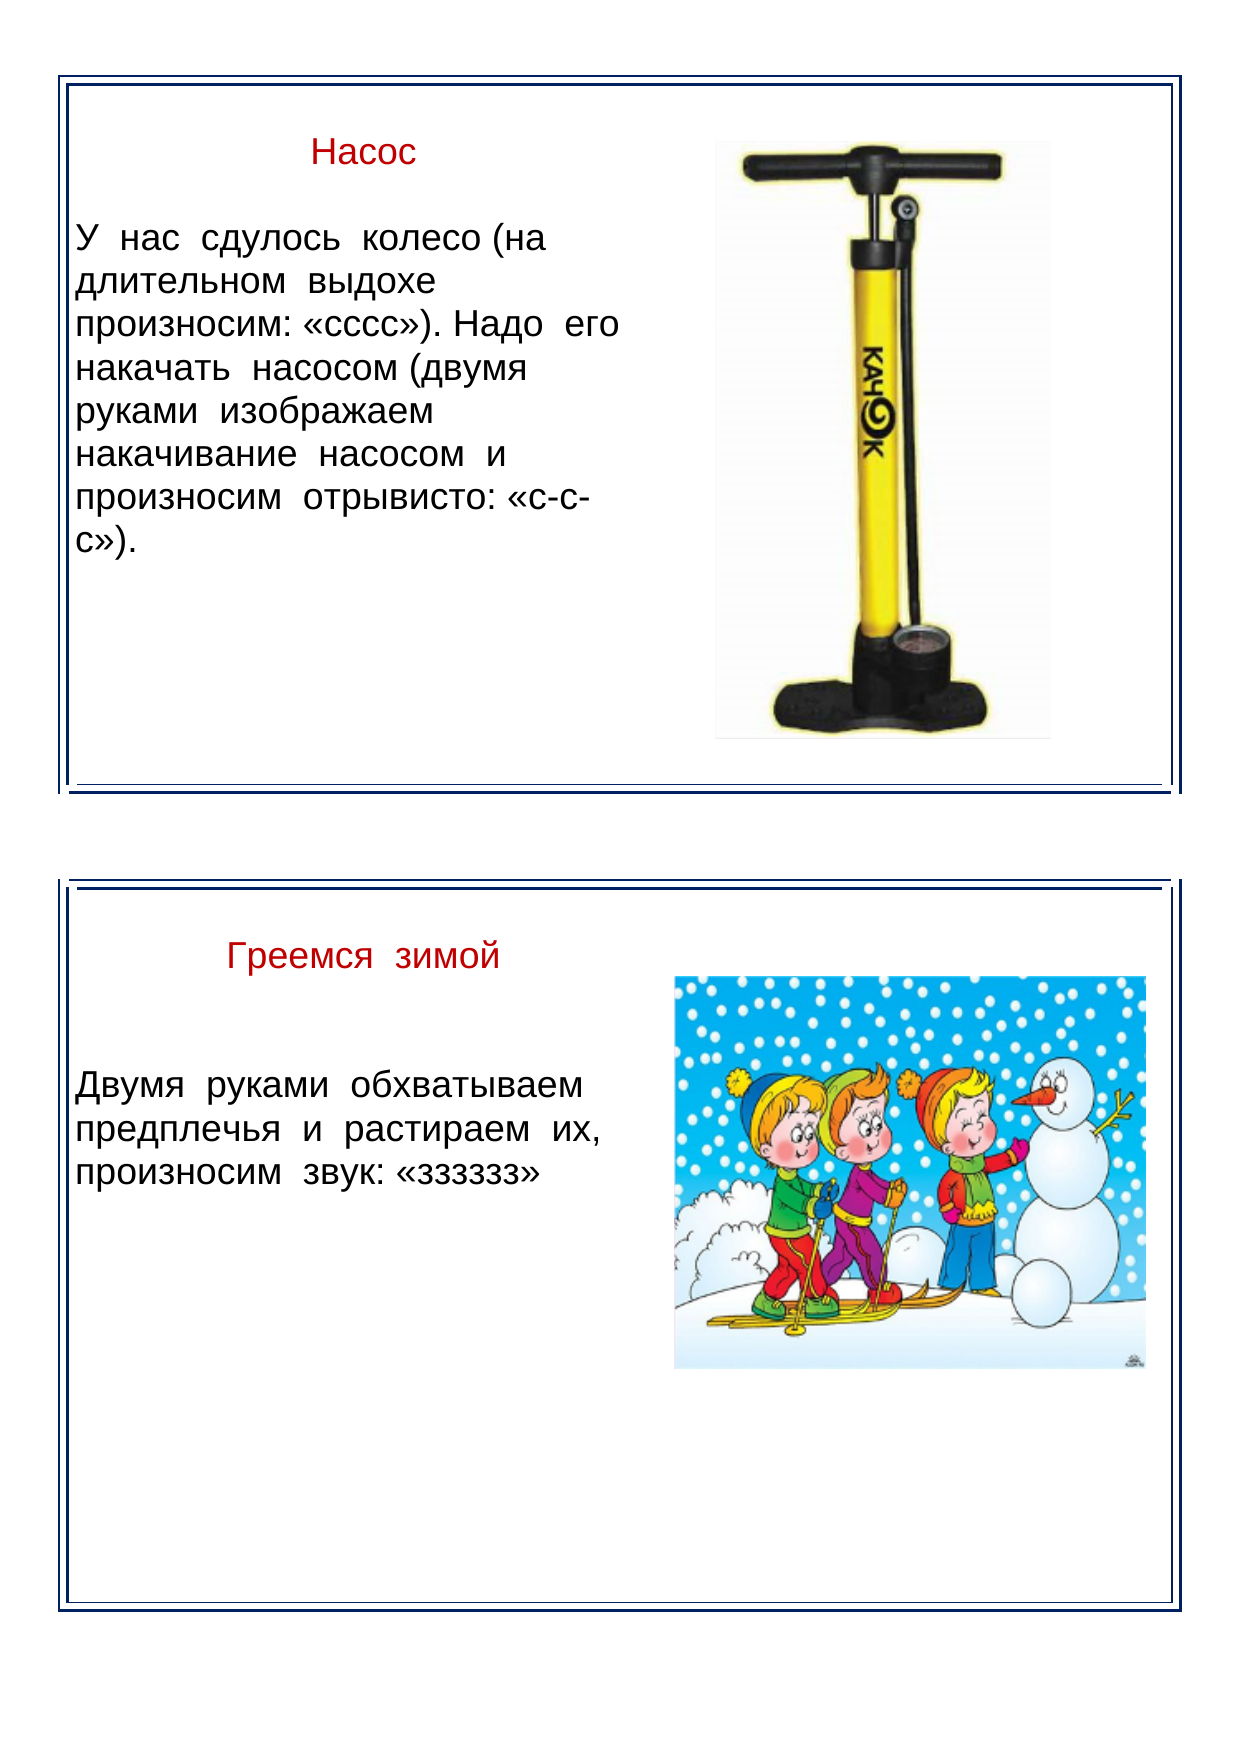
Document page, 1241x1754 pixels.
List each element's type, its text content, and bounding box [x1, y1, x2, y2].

picture [952, 1006, 963, 1018]
picture [890, 1106, 900, 1118]
picture [982, 1029, 992, 1041]
picture [801, 1054, 811, 1065]
picture [678, 1079, 688, 1091]
picture [843, 1053, 854, 1065]
picture [684, 1057, 694, 1068]
picture [1035, 1009, 1044, 1020]
picture [920, 1156, 931, 1168]
picture [754, 997, 764, 1009]
table_cell [663, 879, 1176, 1601]
picture [1123, 1007, 1132, 1018]
picture [1140, 1096, 1146, 1108]
picture [718, 1115, 728, 1126]
picture [840, 998, 850, 1009]
picture [826, 1037, 836, 1050]
picture [952, 1034, 963, 1045]
picture [1096, 1045, 1106, 1057]
picture [886, 1057, 897, 1069]
picture [897, 976, 936, 989]
picture [674, 976, 1146, 1369]
picture [889, 1162, 900, 1174]
picture [738, 1005, 748, 1016]
picture [1055, 993, 1065, 1005]
picture [914, 1140, 925, 1151]
picture [900, 1009, 910, 1020]
picture [1024, 1052, 1034, 1064]
picture [1097, 983, 1107, 995]
picture [1132, 976, 1146, 985]
picture [725, 1099, 735, 1111]
picture [996, 1020, 1006, 1032]
table_cell [64, 784, 663, 879]
picture [985, 996, 995, 1007]
picture [918, 986, 928, 998]
picture [714, 1135, 724, 1147]
picture [974, 1049, 984, 1061]
picture [906, 1026, 915, 1038]
picture [750, 1059, 761, 1070]
picture [864, 1003, 875, 1015]
picture [687, 1009, 698, 1020]
picture [924, 1029, 934, 1041]
picture [1004, 1110, 1014, 1121]
picture [734, 1042, 745, 1054]
picture [785, 1006, 796, 1018]
picture [720, 1155, 730, 1168]
picture [706, 985, 717, 997]
picture [700, 1052, 722, 1065]
picture [1010, 1042, 1021, 1053]
picture [1068, 1039, 1079, 1052]
picture [1056, 1028, 1066, 1040]
picture [1138, 1000, 1146, 1012]
picture [808, 1018, 818, 1029]
picture [1116, 1032, 1127, 1043]
picture [995, 1094, 1006, 1105]
picture [711, 1087, 721, 1099]
picture [1136, 1071, 1146, 1083]
picture [1016, 1077, 1026, 1088]
picture [1038, 981, 1048, 993]
picture [1068, 988, 1078, 1000]
picture [989, 1052, 1000, 1064]
picture [1001, 1069, 1011, 1080]
picture [919, 1058, 930, 1070]
picture [702, 1144, 712, 1156]
picture [940, 982, 950, 993]
picture [684, 976, 708, 984]
picture [1041, 1042, 1051, 1054]
picture [735, 1161, 745, 1174]
picture [1107, 1068, 1117, 1080]
picture [771, 998, 781, 1009]
picture [875, 1016, 885, 1028]
picture [690, 1164, 701, 1176]
picture [821, 1061, 832, 1073]
picture [738, 1141, 748, 1153]
picture [815, 995, 826, 1007]
picture [710, 1031, 720, 1043]
picture [782, 1056, 793, 1067]
picture [931, 1006, 940, 1018]
picture [1085, 1008, 1095, 1020]
picture [1118, 1057, 1129, 1069]
picture [1021, 1115, 1031, 1126]
picture [888, 1034, 898, 1046]
picture [686, 983, 696, 994]
picture [1140, 1125, 1146, 1151]
picture [754, 1036, 764, 1048]
picture [1065, 1016, 1075, 1028]
picture [878, 976, 894, 998]
picture [1017, 1017, 1027, 1028]
picture [696, 1026, 707, 1038]
picture [775, 1036, 785, 1048]
table_cell Греемся зимой Двумя руками обхватываем предплечья и растираем их, произносим звук: «зззззз» [64, 879, 663, 1601]
picture [841, 1017, 851, 1028]
table_cell [663, 77, 1176, 783]
picture [1113, 1156, 1136, 1173]
picture [711, 976, 875, 990]
table_cell Насос У нас сдулось колесо (на длительном выдохе произносим: «сссс»). Надо его накачать насосом (двумя руками изображаем накачивание насосом и произносим отрывисто: «с-с-с»). [64, 77, 663, 783]
picture [715, 141, 1051, 753]
picture [911, 1042, 921, 1054]
picture [716, 1005, 726, 1017]
picture [939, 976, 1134, 999]
picture [1096, 1107, 1106, 1119]
picture [687, 1114, 698, 1126]
picture [790, 1036, 800, 1048]
table_cell [663, 784, 1176, 879]
picture [975, 1007, 985, 1019]
picture [1010, 1000, 1021, 1012]
picture [858, 1036, 868, 1048]
picture [702, 1106, 713, 1118]
